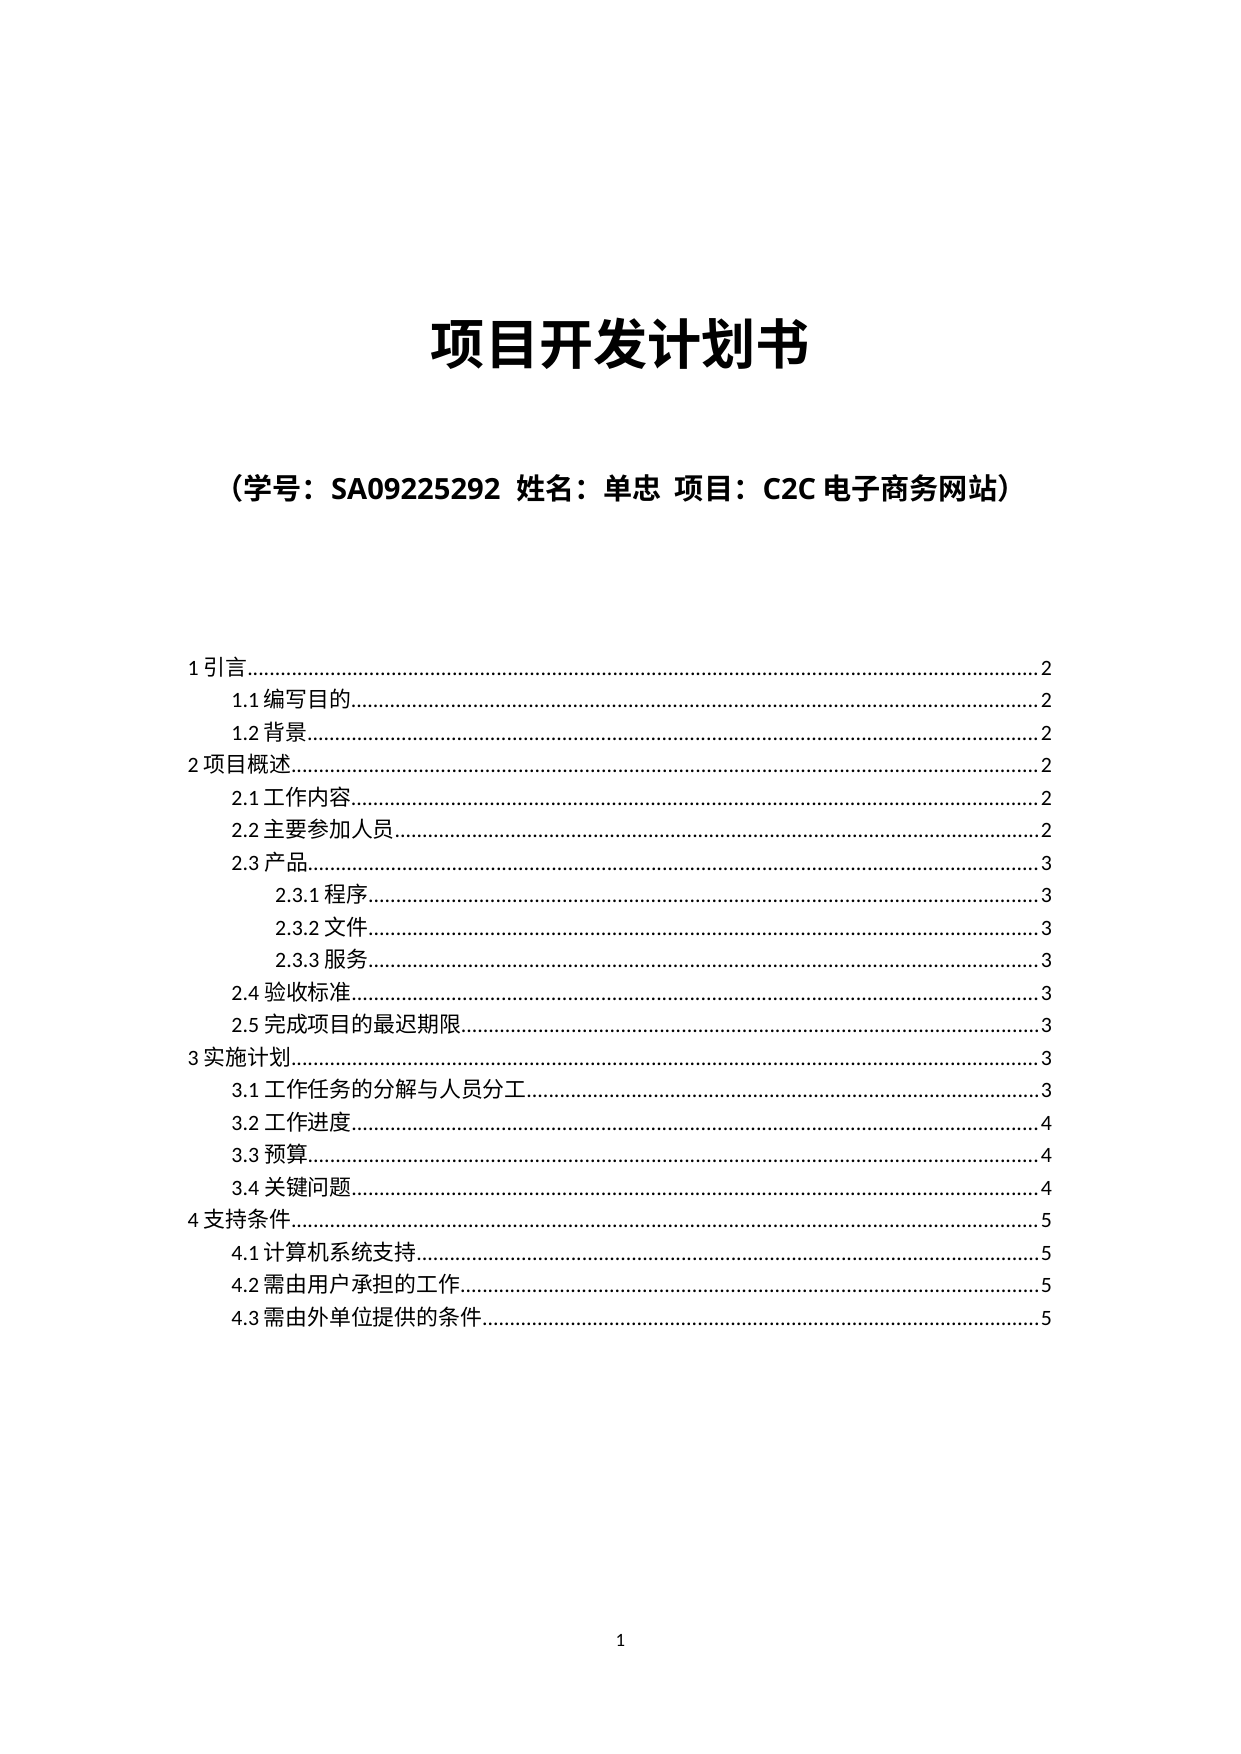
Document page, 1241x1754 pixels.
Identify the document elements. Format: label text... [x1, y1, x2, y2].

text 2.5 完成项目的最迟期限 3 [231, 1007, 1053, 1039]
text 1.2背景 2 [231, 714, 1053, 747]
text 2.3 产品 3 [231, 844, 1053, 877]
text （学号：SA09225292 姓名：单忠 项目：C2C电子商务网站） [187, 454, 1053, 519]
text 4.3需由外单位提供的条件 5 [231, 1299, 1053, 1332]
text 4 支持条件 5 [187, 1202, 1053, 1234]
text 3.2 工作进度 4 [231, 1104, 1053, 1137]
text 3.1 工作任务的分解与人员分工 3 [231, 1072, 1053, 1104]
text 1 引言 2 [187, 649, 1053, 682]
text 4.2需由用户承担的工作 5 [231, 1267, 1053, 1299]
text 2.2主要参加人员 2 [231, 812, 1053, 844]
text 2.4 验收标准 3 [231, 974, 1053, 1007]
text 项目开发计划书 [187, 292, 1053, 389]
text 2.3.2 文件 3 [275, 909, 1053, 942]
text 1.1编写目的 2 [231, 682, 1053, 714]
text 2 项目概述 2 [187, 747, 1053, 779]
text 3 实施计划 3 [187, 1039, 1053, 1072]
text 2.3.3 服务 3 [275, 942, 1053, 974]
text 2.3.1 程序 3 [275, 877, 1053, 909]
text 4.1计算机系统支持 5 [231, 1234, 1053, 1267]
text 2.1工作内容 2 [231, 779, 1053, 812]
text 3.4 关键问题 4 [231, 1169, 1053, 1202]
text 3.3 预算 4 [231, 1137, 1053, 1169]
